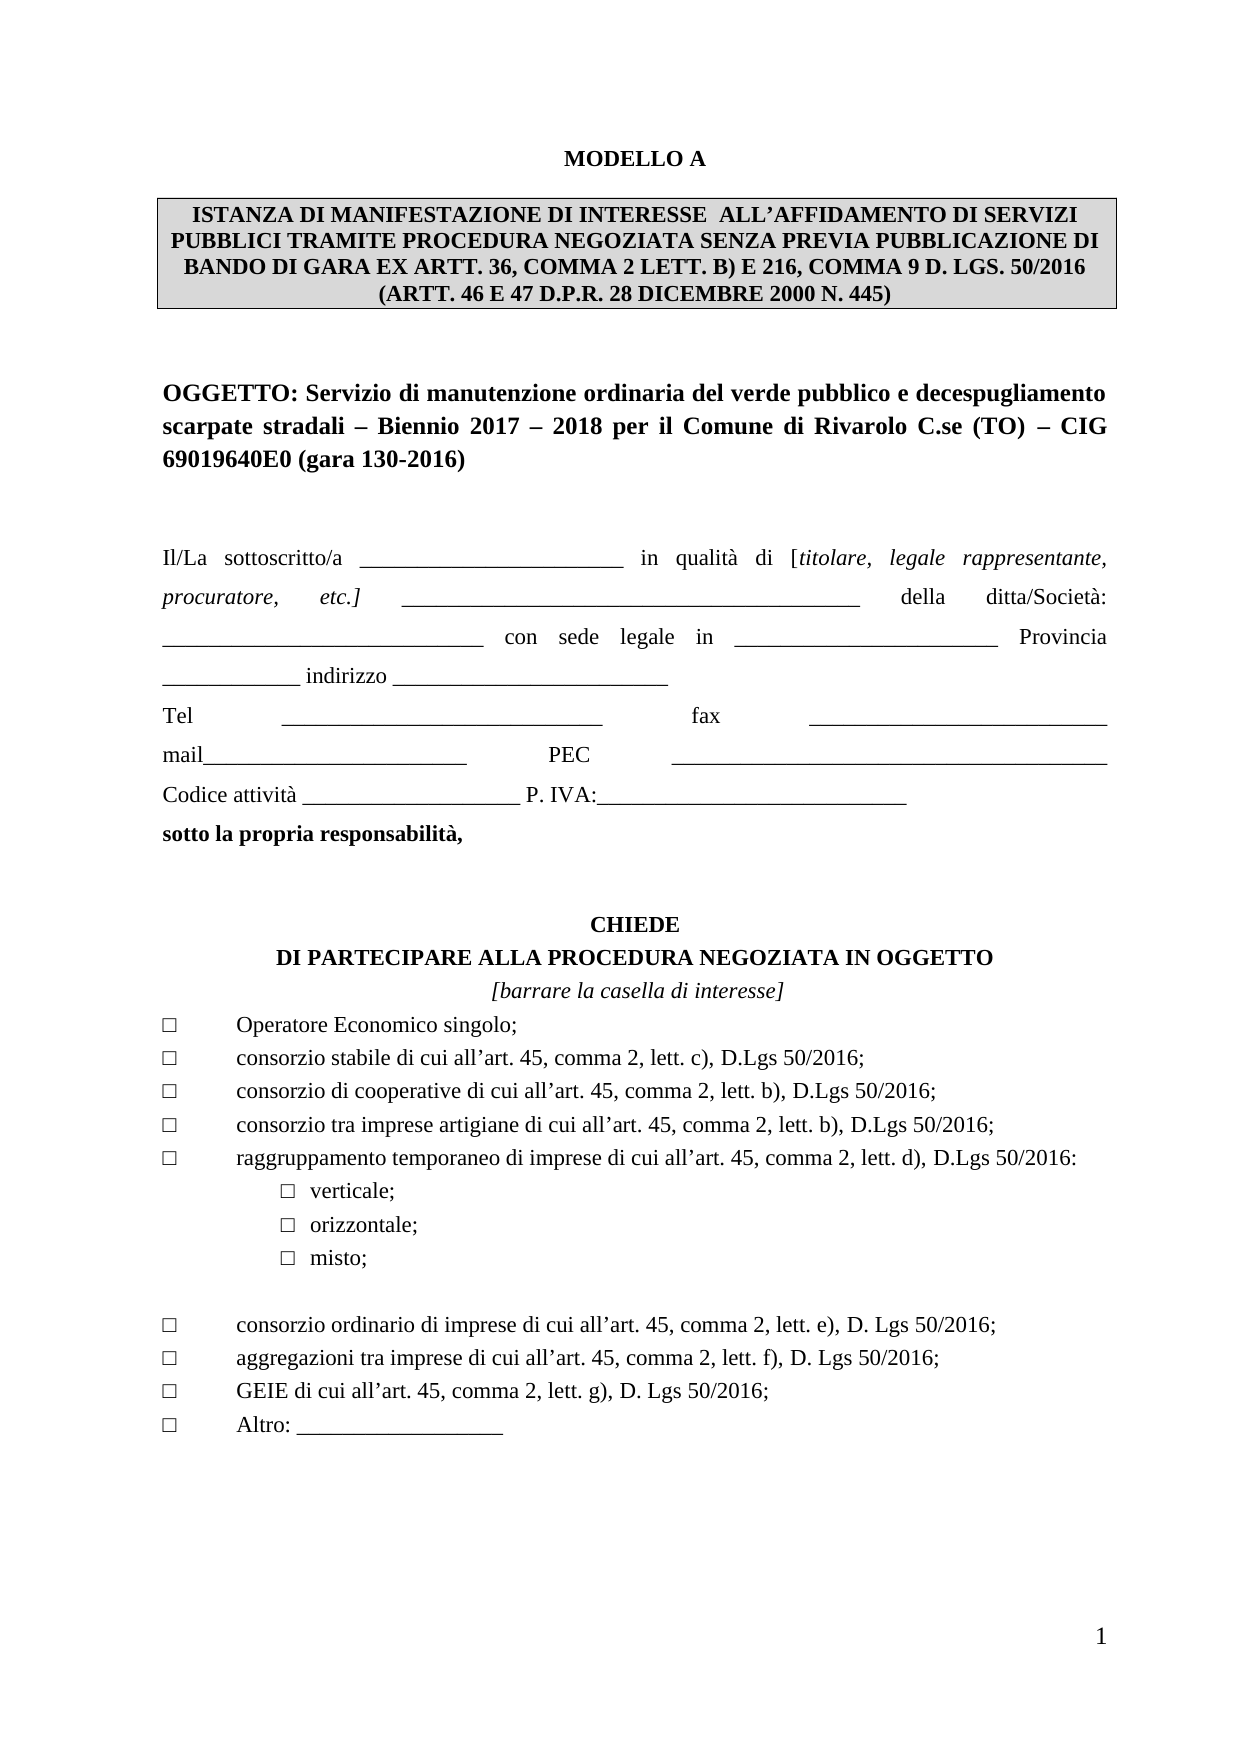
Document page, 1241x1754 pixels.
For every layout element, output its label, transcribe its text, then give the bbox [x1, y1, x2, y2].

text □ Altro: __________________ [162, 1406, 1107, 1439]
text □ consorzio di cooperative di cui all’art. 45, comma 2, lett. b), D.Lgs 50/2016; [162, 1072, 1107, 1106]
text □ GEIE di cui all’art. 45, comma 2, lett. g), D. Lgs 50/2016; [162, 1372, 1107, 1406]
text OGGETTO: Servizio di manutenzione ordinaria del verde pubblico e decespugliamento scarpate stradali – Biennio 2017 – 2018 per il Comune di Rivarolo C.se (TO) – CIG 69019640E0 (gara 130-2016) [162, 378, 1107, 473]
text □ Operatore Economico singolo; [162, 1006, 1107, 1039]
text [barrare la casella di interesse] [162, 972, 1107, 1006]
text CHIEDE [162, 906, 1107, 939]
text □ consorzio stabile di cui all’art. 45, comma 2, lett. c), D.Lgs 50/2016; [162, 1039, 1107, 1072]
text □ consorzio tra imprese artigiane di cui all’art. 45, comma 2, lett. b), D.Lgs 50/2016; [162, 1106, 1107, 1139]
text □ consorzio ordinario di imprese di cui all’art. 45, comma 2, lett. e), D. Lgs 50/2016; [162, 1306, 1107, 1339]
text □ misto; [281, 1239, 1107, 1272]
text □ verticale; [281, 1172, 1107, 1206]
text Tel ____________________________ fax __________________________ mail_______________________ PEC ______________________________________ Codice attività ___________________ P. IVA:___________________________ [162, 702, 1107, 807]
text □ raggruppamento temporaneo di imprese di cui all’art. 45, comma 2, lett. d), D.Lgs 50/2016: [162, 1139, 1107, 1172]
text Il/La sottoscritto/a _______________________ in qualità di [titolare, legale rappresentante, procuratore, etc.] ________________________________________ della ditta/Società: ____________________________ con sede legale in _______________________ Provincia ____________ indirizzo ________________________ [162, 544, 1107, 689]
text ISTANZA DI MANIFESTAZIONE DI INTERESSE ALL’AFFIDAMENTO DI SERVIZI PUBBLICI TRAMITE PROCEDURA NEGOZIATA SENZA PREVIA PUBBLICAZIONE DI BANDO DI GARA EX ARTT. 36, COMMA 2 LETT. B) E 216, COMMA 9 D. LGS. 50/2016 (ARTT. 46 E 47 D.P.R. 28 DICEMBRE 2000 N. 445) [158, 199, 1116, 308]
text DI PARTECIPARE ALLA PROCEDURA NEGOZIATA IN OGGETTO [162, 939, 1107, 972]
text □ aggregazioni tra imprese di cui all’art. 45, comma 2, lett. f), D. Lgs 50/2016; [162, 1339, 1107, 1372]
text MODELLO A [162, 145, 1107, 171]
text sotto la propria responsabilità, [162, 820, 1107, 847]
text □ orizzontale; [281, 1206, 1107, 1239]
